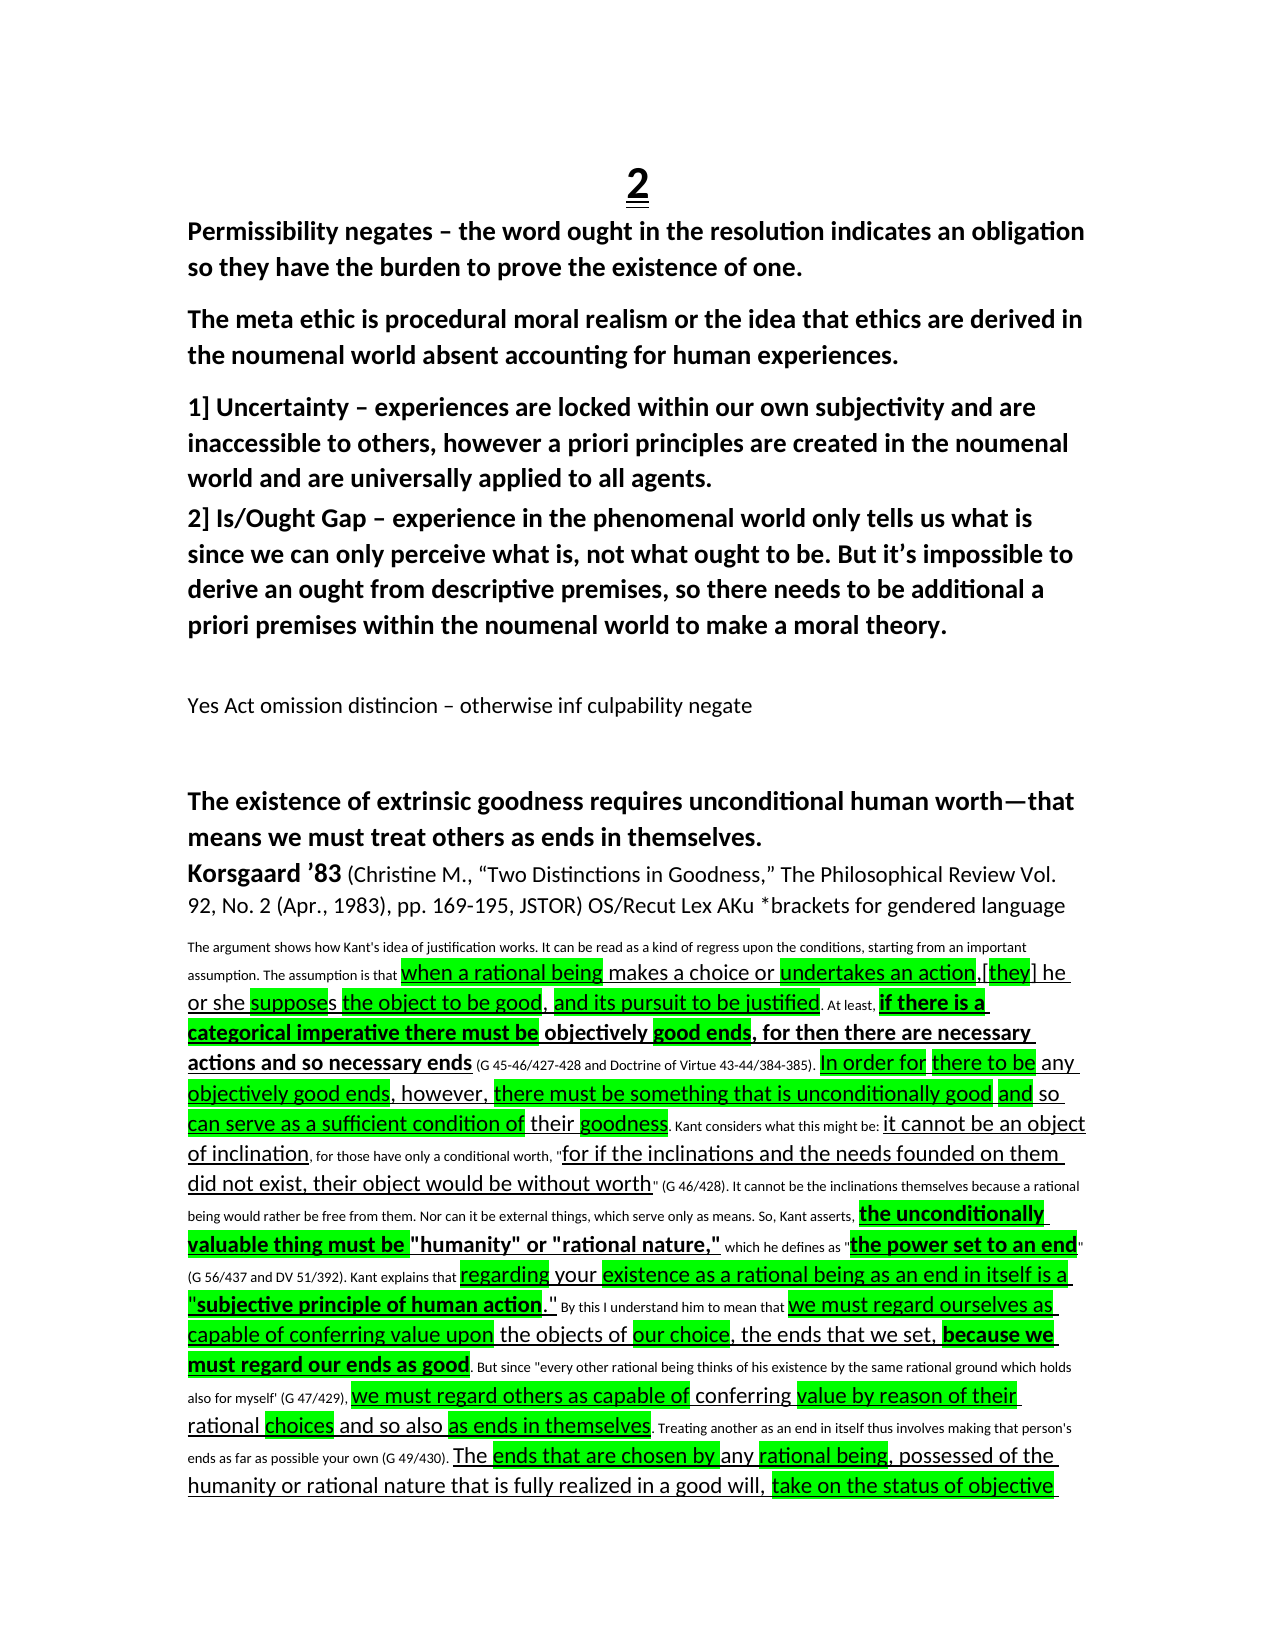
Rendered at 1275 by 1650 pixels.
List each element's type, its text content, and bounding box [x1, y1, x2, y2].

subtitle 1] Uncertainty – experiences are locked within our own subjectivity and are inaccessible to others, however a priori principles are created in the noumenal world and are universally applied to all agents. [187, 390, 1087, 494]
subtitle The existence of extrinsic goodness requires unconditional human worth—that means we must treat others as ends in themselves. [187, 784, 1087, 853]
subtitle 2 [187, 154, 1087, 210]
text Yes Act omission distincion – otherwise inf culpability negate [187, 691, 1087, 719]
subtitle 2] Is/Ought Gap – experience in the phenomenal world only tells us what is since we can only perceive what is, not what ought to be. But it’s impossible to derive an ought from descriptive premises, so there needs to be additional a priori premises within the noumenal world to make a moral theory. [187, 501, 1087, 641]
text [187, 938, 1087, 1499]
text Permissibility negates – the word ought in the resolution indicates an obligation so they have the burden to prove the existence of one. [187, 214, 1087, 283]
text The meta ethic is procedural moral realism or the idea that ethics are derived in the noumenal world absent accounting for human experiences. [187, 302, 1087, 371]
text Korsgaard ’83 (Christine M., “Two Distinctions in Goodness,” The Philosophical Review Vol. 92, No. 2 (Apr., 1983), pp. 169-195, JSTOR) OS/Recut Lex AKu *brackets for gendered language [187, 856, 1087, 919]
